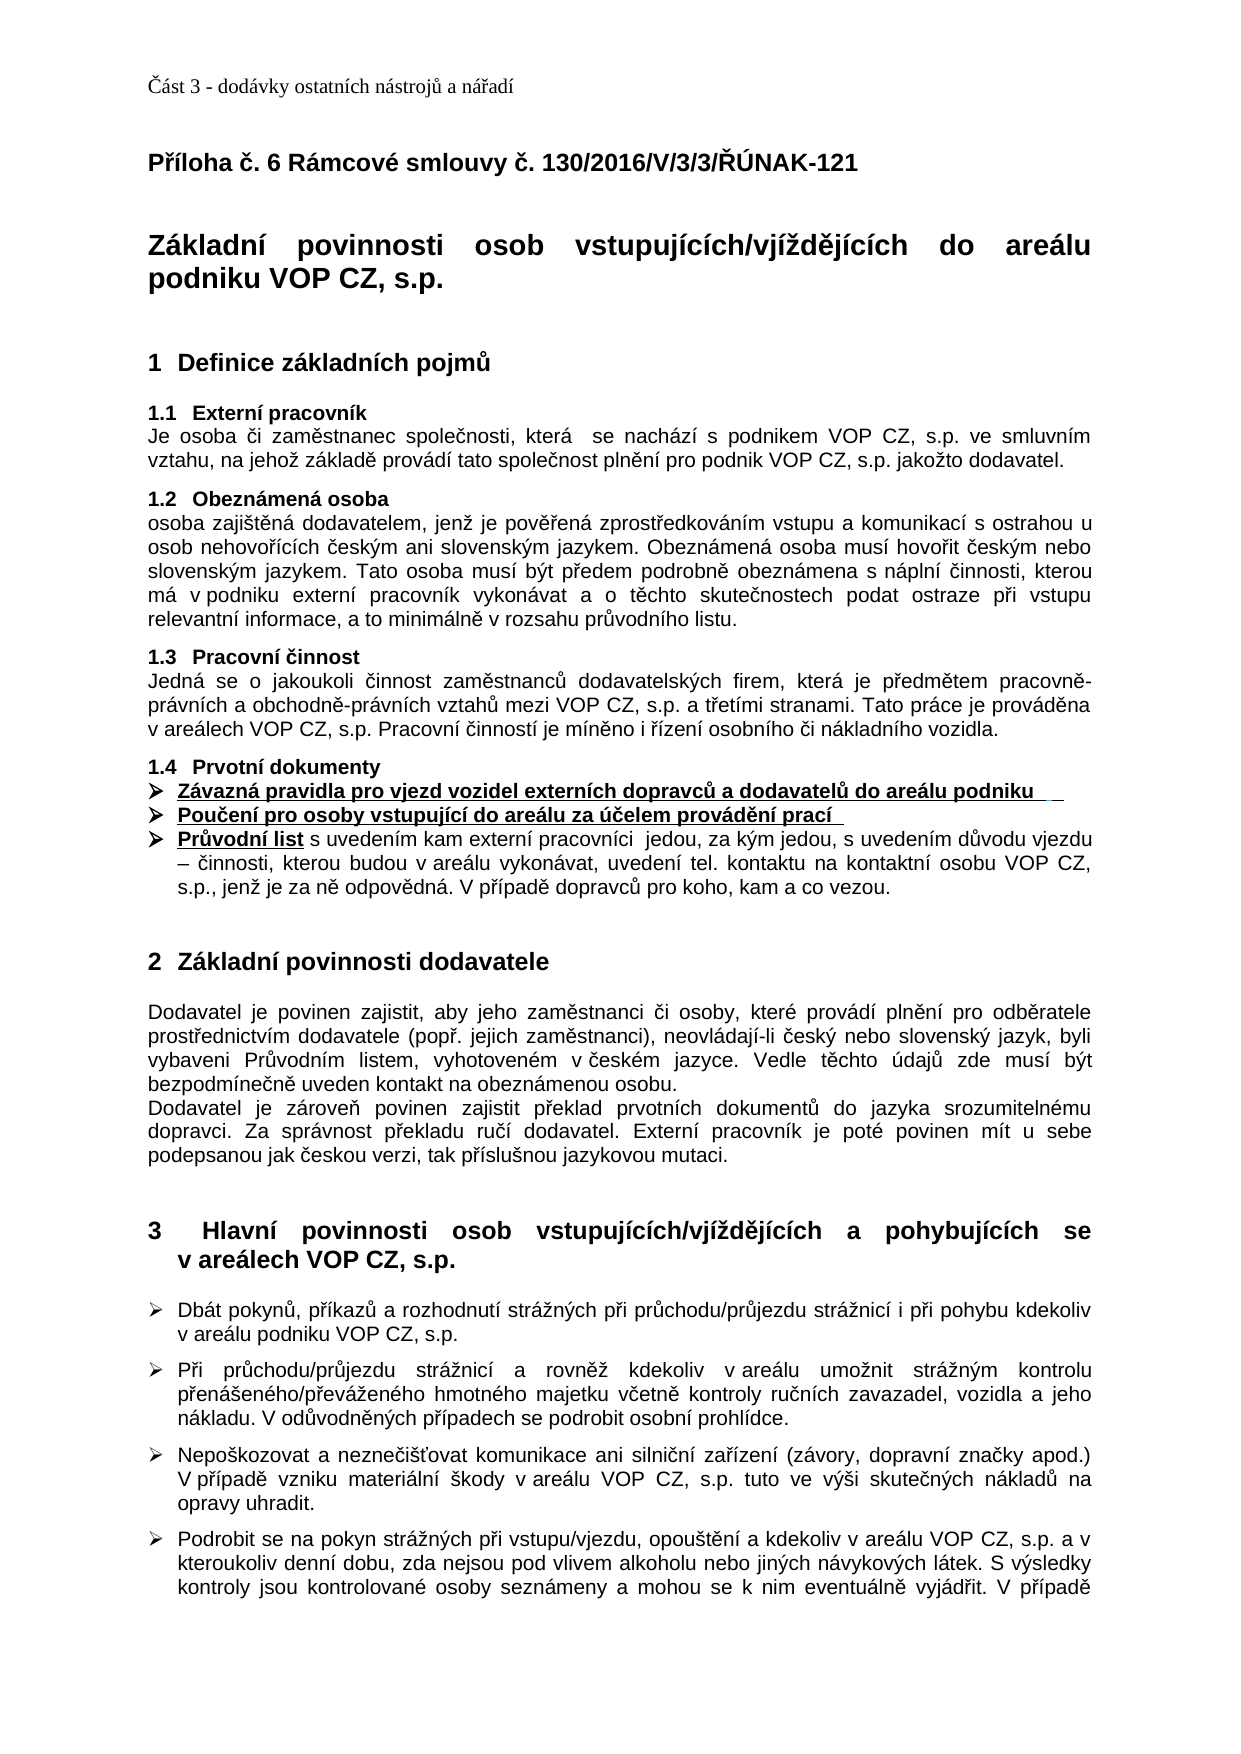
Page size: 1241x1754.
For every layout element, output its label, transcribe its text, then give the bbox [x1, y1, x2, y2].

subtitle Základní povinnosti dodavatele [148, 947, 1093, 976]
text Poučení pro osoby vstupující do areálu za účelem provádění prací [148, 803, 1093, 827]
subtitle Prvotní dokumenty [148, 755, 1093, 779]
text Průvodní list s uvedením kam externí pracovníci jedou, za kým jedou, s uvedením důvodu vjezdu – činnosti, kterou budou v areálu vykonávat, uvedení tel. kontaktu na kontaktní osobu VOP CZ, s.p., jenž je za ně odpovědná. V případě dopravců pro koho, kam a co vezou. [148, 827, 1093, 899]
text osoba zajištěná dodavatelem, jenž je pověřená zprostředkováním vstupu a komunikací s ostrahou u osob nehovořících českým ani slovenským jazykem. Obeznámená osoba musí hovořit českým nebo slovenským jazykem. Tato osoba musí být předem podrobně obeznámena s náplní činnosti, kterou má v podniku externí pracovník vykonávat a o těchto skutečnostech podat ostraze při vstupu relevantní informace, a to minimálně v rozsahu průvodního listu. [148, 511, 1093, 630]
subtitle Hlavní povinnosti osob vstupujících/vjíždějících a pohybujících se v areálech VOP CZ, s.p. [148, 1216, 1093, 1274]
subtitle Externí pracovník [148, 400, 1093, 424]
text Nepoškozovat a neznečišťovat komunikace ani silniční zařízení (závory, dopravní značky apod.) V případě vzniku materiální škody v areálu VOP CZ, s.p. tuto ve výši skutečných nákladů na opravy uhradit. [148, 1443, 1093, 1515]
text Při průchodu/průjezdu strážnicí a rovněž kdekoliv v areálu umožnit strážným kontrolu přenášeného/převáženého hmotného majetku včetně kontroly ručních zavazadel, vozidla a jeho nákladu. V odůvodněných případech se podrobit osobní prohlídce. [148, 1358, 1093, 1430]
text Příloha č. 6 Rámcové smlouvy č. 130/2016/V/3/3/ŘÚNAK-121 [148, 148, 1093, 176]
text Je osoba či zaměstnanec společnosti, která se nachází s podnikem VOP CZ, s.p. ve smluvním vztahu, na jehož základě provádí tato společnost plnění pro podnik VOP CZ, s.p. jakožto dodavatel. [148, 424, 1093, 472]
subtitle Definice základních pojmů [148, 348, 1093, 376]
text Dodavatel je zároveň povinen zajistit překlad prvotních dokumentů do jazyka srozumitelnému dopravci. Za správnost překladu ručí dodavatel. Externí pracovník je poté povinen mít u sebe podepsanou jak českou verzi, tak příslušnou jazykovou mutaci. [148, 1095, 1093, 1167]
text Dbát pokynů, příkazů a rozhodnutí strážných při průchodu/průjezdu strážnicí i při pohybu kdekoliv v areálu podniku VOP CZ, s.p. [148, 1298, 1093, 1346]
text Závazná pravidla pro vjezd vozidel externích dopravců a dodavatelů do areálu podniku [148, 779, 1093, 803]
subtitle Obeznámená osoba [148, 487, 1093, 511]
text Jedná se o jakoukoli činnost zaměstnanců dodavatelských firem, která je předmětem pracovně-právních a obchodně-právních vztahů mezi VOP CZ, s.p. a třetími stranami. Tato práce je prováděna v areálech VOP CZ, s.p. Pracovní činností je míněno i řízení osobního či nákladního vozidla. [148, 669, 1093, 741]
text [148, 1527, 1093, 1599]
text Základní povinnosti osob vstupujících/vjíždějících do areálu podniku VOP CZ, s.p. [148, 228, 1093, 295]
subtitle Pracovní činnost [148, 645, 1093, 669]
text Dodavatel je povinen zajistit, aby jeho zaměstnanci či osoby, které provádí plnění pro odběratele prostřednictvím dodavatele (popř. jejich zaměstnanci), neovládají-li český nebo slovenský jazyk, byli vybaveni Průvodním listem, vyhotoveném v českém jazyce. Vedle těchto údajů zde musí být bezpodmínečně uveden kontakt na obeznámenou osobu. [148, 999, 1093, 1095]
